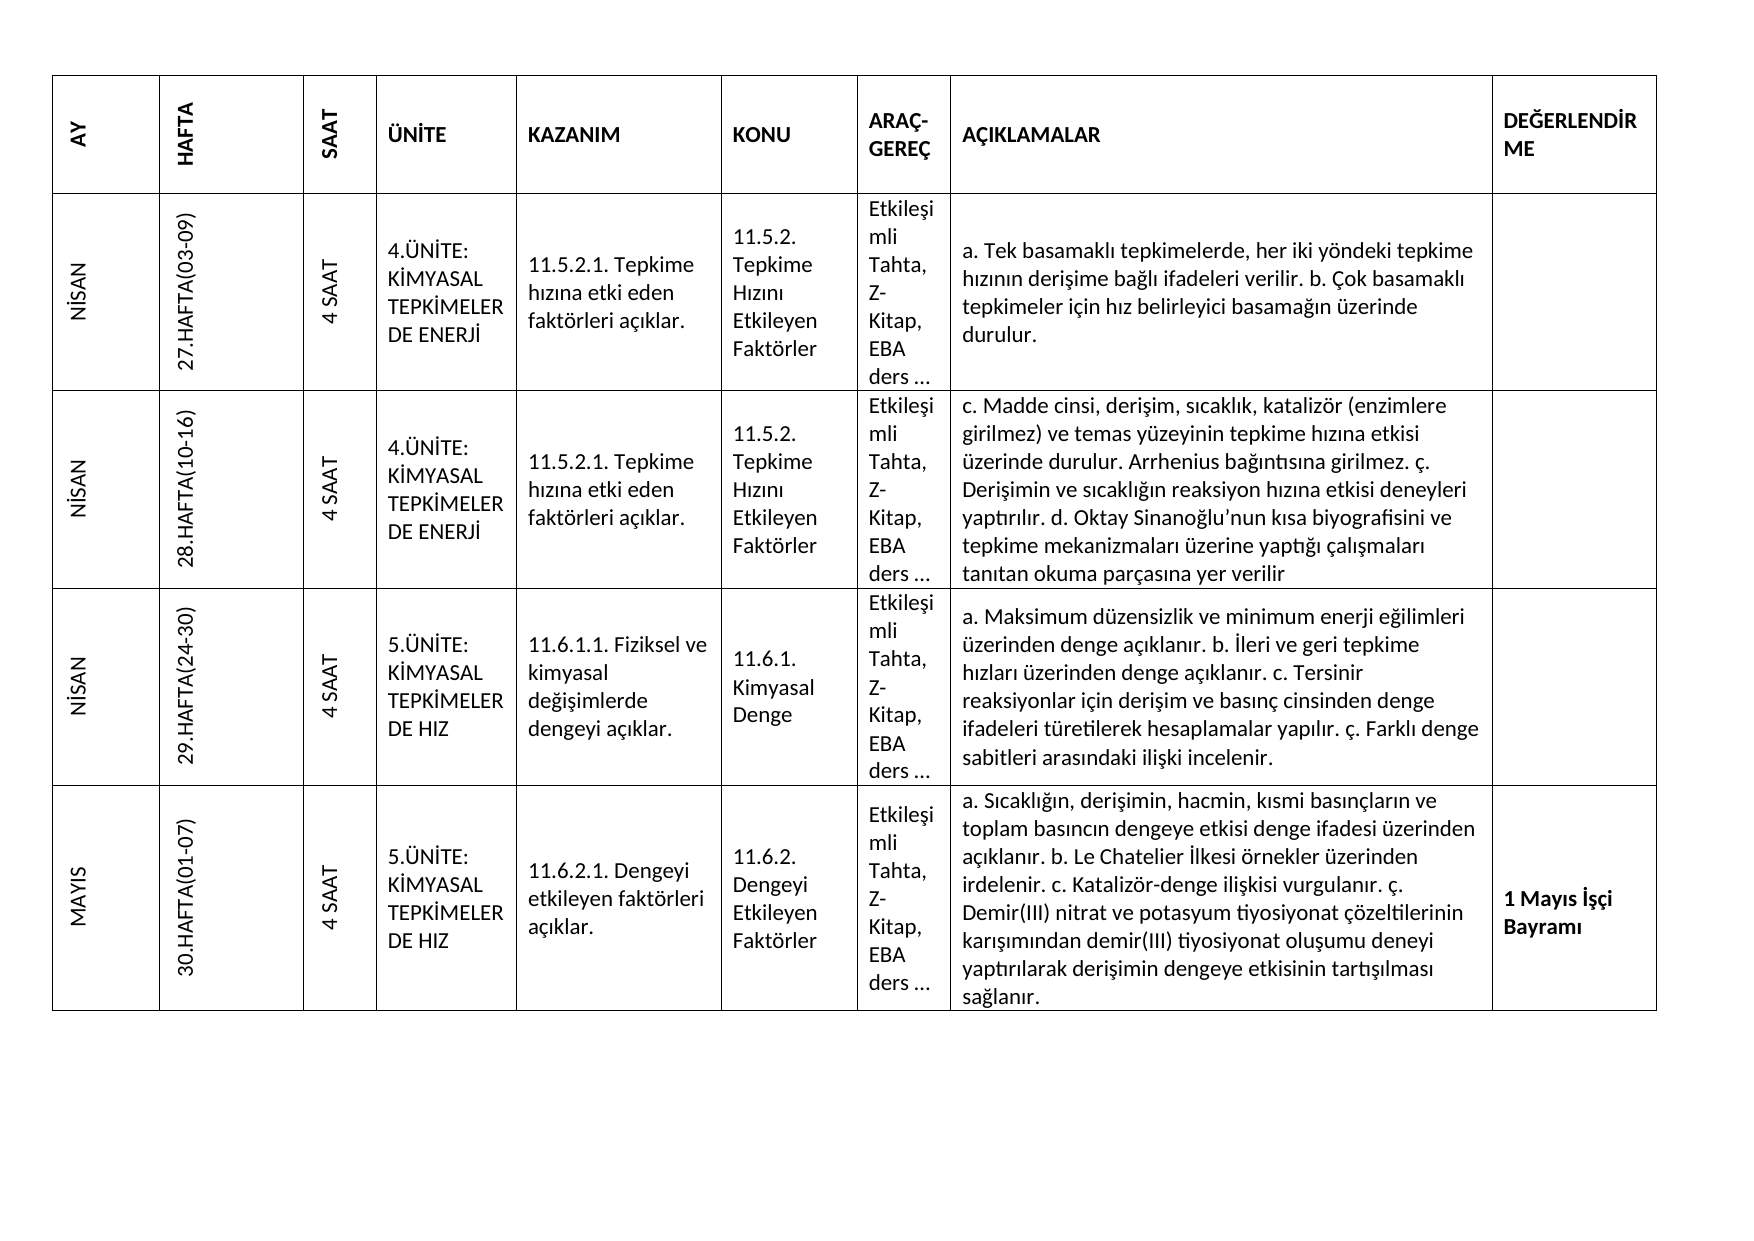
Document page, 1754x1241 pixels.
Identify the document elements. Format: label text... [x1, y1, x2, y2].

table_cell a. Sıcaklığın, derişimin, hacmin, kısmi basınçların ve toplam basıncın dengeye etkisi denge ifadesi üzerinden açıklanır. b. Le Chatelier İlkesi örnekler üzerinden irdelenir. c. Katalizör-denge ilişkisi vurgulanır. ç. Demir(III) nitrat ve potasyum tiyosiyonat çözeltilerinin karışımından demir(III) tiyosiyonat oluşumu deneyi yaptırılarak derişimin dengeye etkisinin tartışılması sağlanır. [951, 786, 1492, 1010]
table_header AY [53, 76, 159, 193]
table_cell Etkileşimli Tahta, Z-Kitap, EBA ders … [858, 786, 950, 1010]
table_cell Etkileşimli Tahta, Z-Kitap, EBA ders … [858, 391, 950, 587]
table_cell [1493, 194, 1656, 390]
table_header ARAÇ-GEREÇ [858, 76, 950, 193]
table_cell 11.5.2. Tepkime Hızını Etkileyen Faktörler [722, 391, 857, 587]
table_cell 11.6.1. Kimyasal Denge [722, 589, 857, 785]
table_cell 11.6.2. Dengeyi Etkileyen Faktörler [722, 786, 857, 1010]
table_cell a. Tek basamaklı tepkimelerde, her iki yöndeki tepkime hızının derişime bağlı ifadeleri verilir. b. Çok basamaklı tepkimeler için hız belirleyici basamağın üzerinde durulur. [951, 194, 1492, 390]
table_cell 4.ÜNİTE: KİMYASAL TEPKİMELERDE ENERJİ [377, 391, 516, 587]
table_cell NİSAN [53, 391, 159, 587]
table_cell a. Maksimum düzensizlik ve minimum enerji eğilimleri üzerinden denge açıklanır. b. İleri ve geri tepkime hızları üzerinden denge açıklanır. c. Tersinir reaksiyonlar için derişim ve basınç cinsinden denge ifadeleri türetilerek hesaplamalar yapılır. ç. Farklı denge sabitleri arasındaki ilişki incelenir. [951, 589, 1492, 785]
table_cell 5.ÜNİTE: KİMYASAL TEPKİMELERDE HIZ [377, 589, 516, 785]
table_cell 11.6.1.1. Fiziksel ve kimyasal değişimlerde dengeyi açıklar. [517, 589, 721, 785]
table_cell NİSAN [53, 589, 159, 785]
table_cell [1493, 391, 1656, 587]
table_header KONU [722, 76, 857, 193]
table_cell 4 SAAT [304, 786, 376, 1010]
table_cell 11.5.2. Tepkime Hızını Etkileyen Faktörler [722, 194, 857, 390]
table_cell 27.HAFTA(03-09) [160, 194, 303, 390]
table_header HAFTA [160, 76, 303, 193]
table_cell c. Madde cinsi, derişim, sıcaklık, katalizör (enzimlere girilmez) ve temas yüzeyinin tepkime hızına etkisi üzerinde durulur. Arrhenius bağıntısına girilmez. ç. Derişimin ve sıcaklığın reaksiyon hızına etkisi deneyleri yaptırılır. d. Oktay Sinanoğlu’nun kısa biyografisini ve tepkime mekanizmaları üzerine yaptığı çalışmaları tanıtan okuma parçasına yer verilir [951, 391, 1492, 587]
table_cell [1493, 589, 1656, 785]
table_header ÜNİTE [377, 76, 516, 193]
table_header SAAT [304, 76, 376, 193]
table_cell 11.5.2.1. Tepkime hızına etki eden faktörleri açıklar. [517, 391, 721, 587]
table_cell 30.HAFTA(01-07) [160, 786, 303, 1010]
table_cell 29.HAFTA(24-30) [160, 589, 303, 785]
table_cell Etkileşimli Tahta, Z-Kitap, EBA ders … [858, 589, 950, 785]
table_cell 5.ÜNİTE: KİMYASAL TEPKİMELERDE HIZ [377, 786, 516, 1010]
table_cell 1 Mayıs İşçi Bayramı [1493, 786, 1656, 1010]
table_cell 11.5.2.1. Tepkime hızına etki eden faktörleri açıklar. [517, 194, 721, 390]
table_cell 4 SAAT [304, 194, 376, 390]
table_cell 4 SAAT [304, 391, 376, 587]
table_header DEĞERLENDİRME [1493, 76, 1656, 193]
table_cell 4.ÜNİTE: KİMYASAL TEPKİMELERDE ENERJİ [377, 194, 516, 390]
table_cell 4 SAAT [304, 589, 376, 785]
table_cell 28.HAFTA(10-16) [160, 391, 303, 587]
table_cell 11.6.2.1. Dengeyi etkileyen faktörleri açıklar. [517, 786, 721, 1010]
table_cell MAYIS [53, 786, 159, 1010]
table_cell Etkileşimli Tahta, Z-Kitap, EBA ders … [858, 194, 950, 390]
table_header AÇIKLAMALAR [951, 76, 1492, 193]
table_header KAZANIM [517, 76, 721, 193]
table_cell NİSAN [53, 194, 159, 390]
